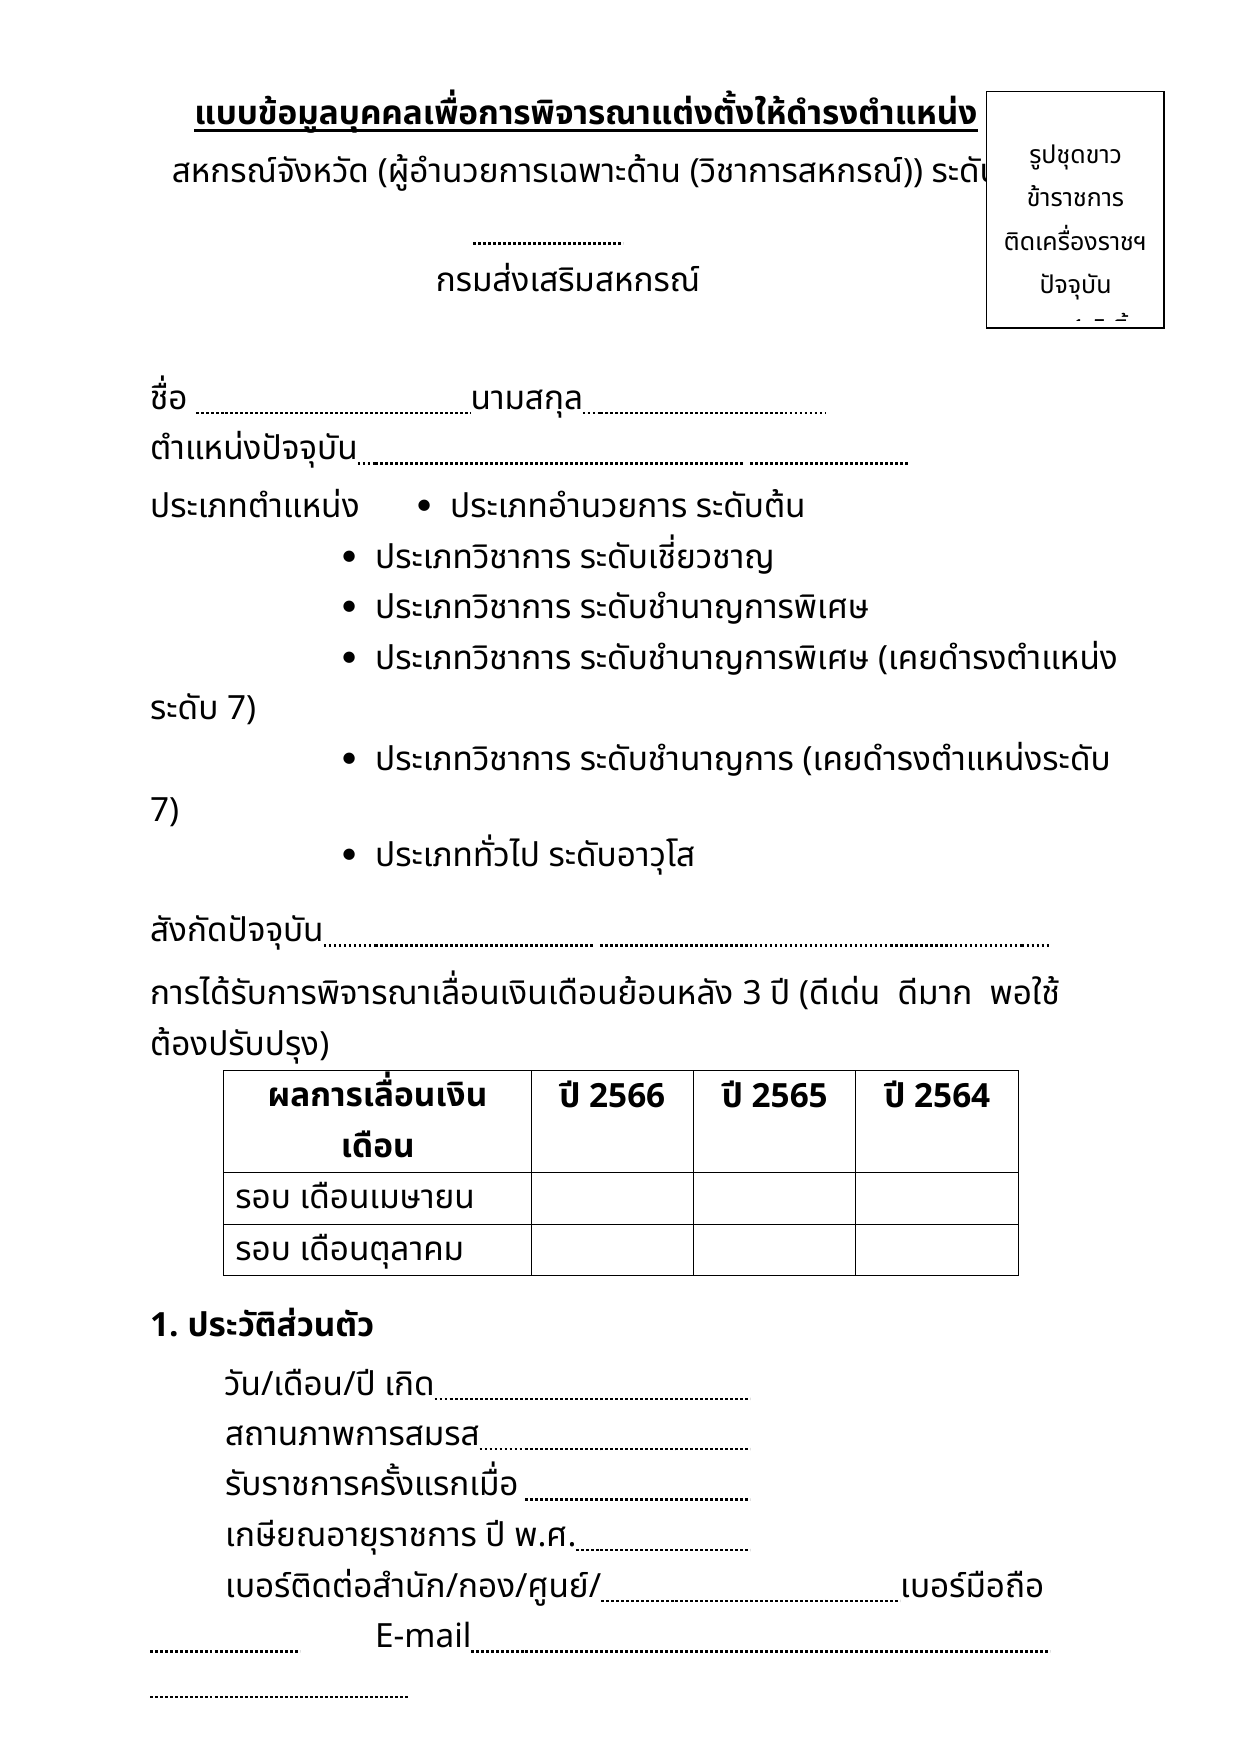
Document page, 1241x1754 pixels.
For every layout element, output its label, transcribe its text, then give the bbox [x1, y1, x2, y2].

text ประเภททั่วไป ระดับอาวุโส [150, 831, 1122, 881]
text แบบข้อมูลบุคคลเพื่อการพิจารณาแต่งตั้งให้ดำรงตำแหน่ง [150, 89, 1021, 139]
table_cell [694, 1173, 855, 1224]
table_header ปี 2565 [694, 1071, 855, 1172]
text เบอร์ติดต่อสำนัก/กอง/ศูนย์/ เบอร์มือถือ E-mail [150, 1561, 1122, 1703]
text ตำแหน่งปัจจุบัน [150, 424, 1122, 475]
table_header ผลการเลื่อนเงินเดือน [224, 1071, 531, 1172]
text เกษียณอายุราชการ ปี พ.ศ. [150, 1511, 1122, 1561]
table_cell รอบ เดือนเมษายน [224, 1173, 531, 1224]
text ประเภทวิชาการ ระดับชำนาญการพิเศษ [150, 583, 1122, 633]
text ประเภทตำแหน่ง ประเภทอำนวยการ ระดับต้น [150, 482, 1122, 533]
text 1. ประวัติส่วนตัว [150, 1301, 1122, 1352]
text ประเภทวิชาการ ระดับเชี่ยวชาญ [150, 533, 1122, 583]
text สถานภาพการสมรส [150, 1410, 1122, 1460]
table_header ปี 2566 [532, 1071, 693, 1172]
text การได้รับการพิจารณาเลื่อนเงินเดือนย้อนหลัง 3 ปี (ดีเด่น ดีมาก พอใช้ ต้องปรับปรุง) [150, 969, 1122, 1070]
text ประเภทวิชาการ ระดับชำนาญการ (เคยดำรงตำแหน่งระดับ 7) [150, 735, 1122, 831]
text วัน/เดือน/ปี เกิด [150, 1359, 1122, 1410]
table_cell [532, 1173, 693, 1224]
table_header ปี 2564 [856, 1071, 1018, 1172]
text สหกรณ์จังหวัด (ผู้อำนวยการเฉพาะด้าน (วิชาการสหกรณ์)) ระดับ [150, 147, 986, 249]
table_cell [694, 1225, 855, 1275]
table_cell รอบ เดือนตุลาคม [224, 1225, 531, 1275]
text ประเภทวิชาการ ระดับชำนาญการพิเศษ (เคยดำรงตำแหน่งระดับ 7) [150, 633, 1122, 735]
table_cell [532, 1225, 693, 1275]
text สังกัดปัจจุบัน [150, 906, 1122, 957]
text รับราชการครั้งแรกเมื่อ [150, 1460, 1122, 1511]
table_cell [856, 1173, 1018, 1224]
text กรมส่งเสริมสหกรณ์ [150, 256, 986, 307]
text ชื่อ นามสกุล [150, 374, 1122, 424]
table_cell [856, 1225, 1018, 1275]
